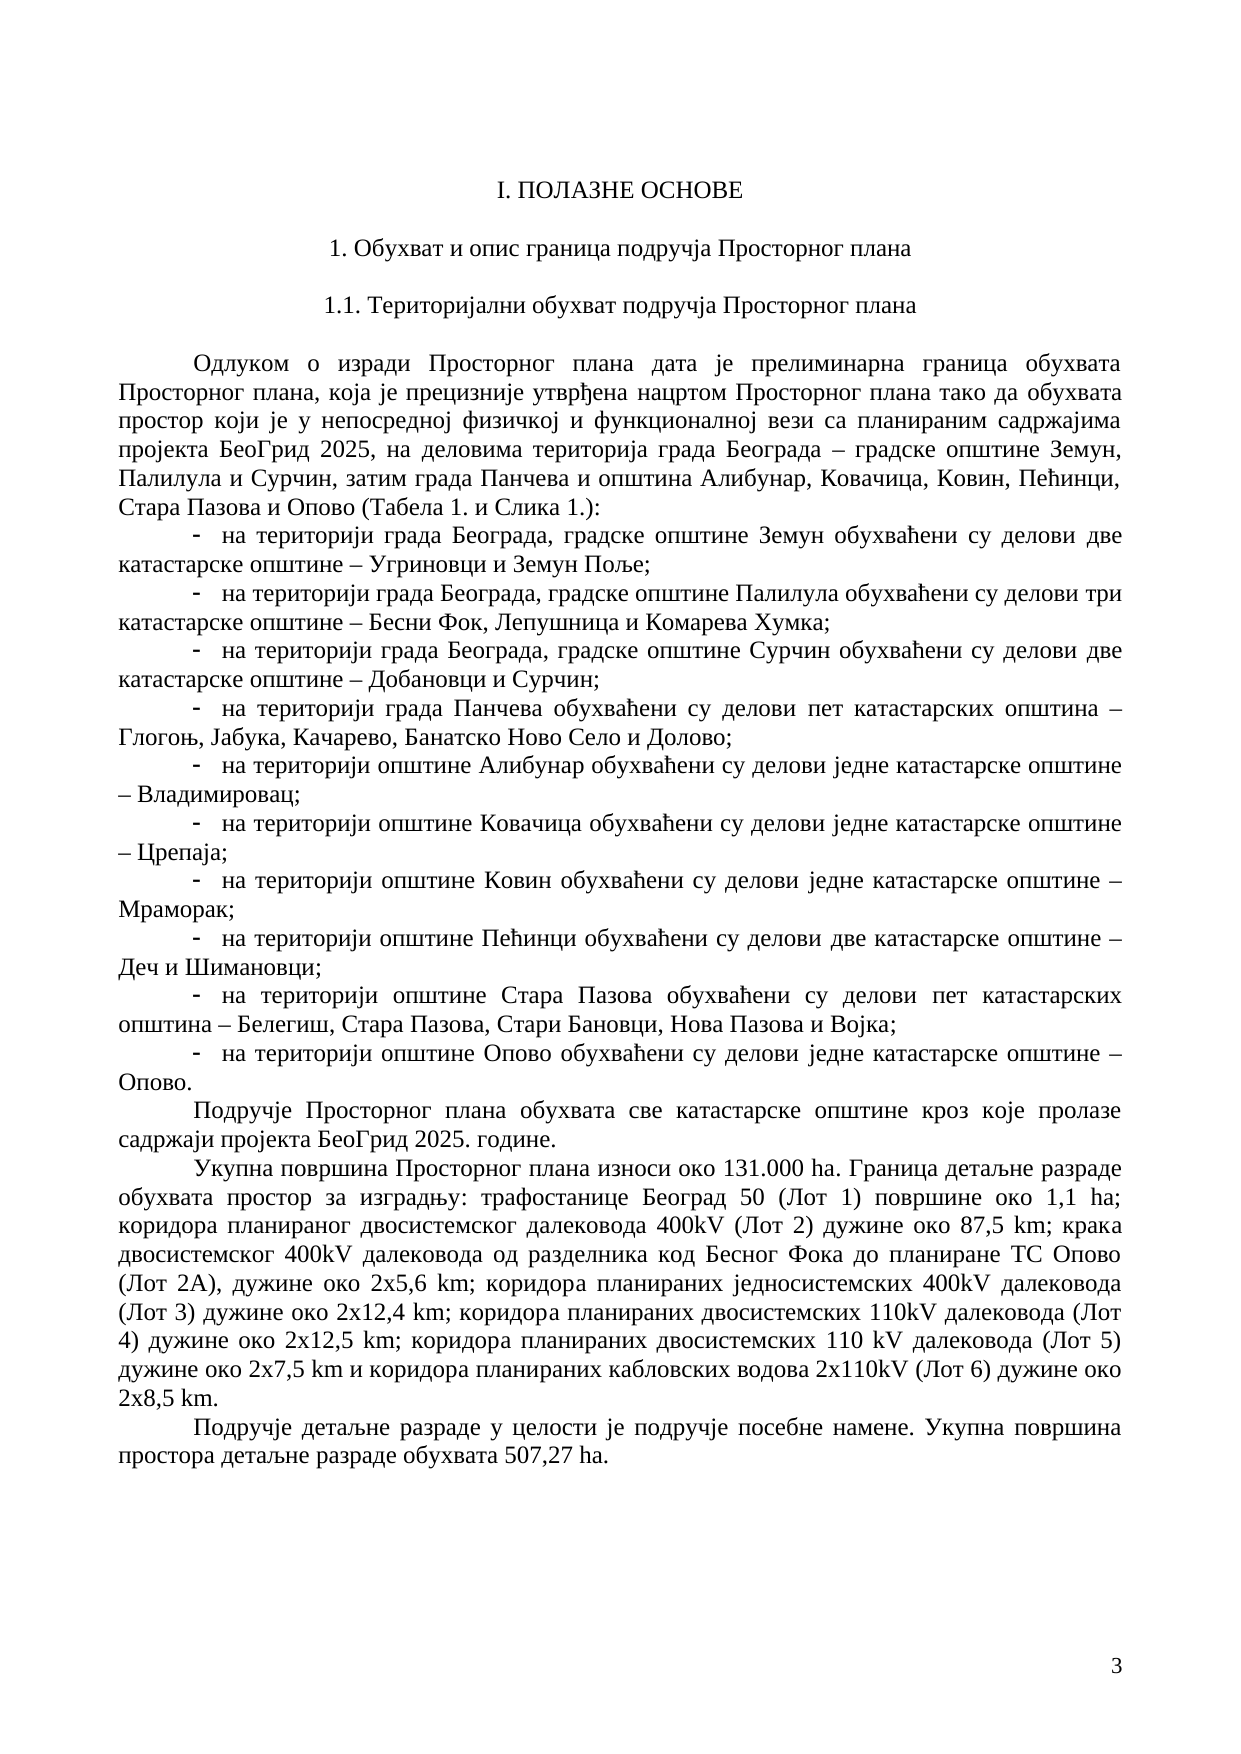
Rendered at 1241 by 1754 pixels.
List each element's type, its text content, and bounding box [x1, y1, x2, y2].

list на територији општине Алибунар обухваћени су делови једне катастарске општине – Владимировац; [118, 751, 1122, 808]
text Одлуком о изради Просторног плана дата је прелиминарна граница обухвата Просторног плана, која је прецизније утврђена нацртом Просторног плана тако да обухвата простор који је у непосредној физичкој и функционалној вези са планираним садржајима пројекта БеоГрид 2025, на деловима територија града Београда – градске општине Земун, Палилула и Сурчин, затим града Панчева и општина Алибунар, Ковачица, Ковин, Пећинци, Стара Пазова и Опово (Табела 1. и Слика 1.): [118, 348, 1122, 521]
list на територији општине Стара Пазова обухваћени су делови пет катастарских општина – Белегиш, Стара Пазова, Стари Бановци, Нова Пазова и Војка; [118, 981, 1122, 1038]
text Укупна површина Просторног плана износи око 131.000 ha. Граница детаљне разраде обухвата простор за изградњу: трафостанице Београд 50 (Лот 1) површине око 1,1 ha; коридора планираног двосистемског далековода 400kV (Лот 2) дужине око 87,5 km; крака двосистемског 400kV далековода од разделника код Бесног Фока до планиране ТС Опово (Лот 2А), дужине око 2x5,6 km; коридора планираних једносистемских 400kV далековода (Лот 3) дужине око 2x12,4 km; коридора планираних двосистемских 110kV далековода (Лот 4) дужине око 2x12,5 km; коридора планираних двосистемских 110 kV далековода (Лот 5) дужине око 2x7,5 km и коридора планираних кабловских водова 2x110kV (Лот 6) дужине око 2x8,5 km. [118, 1153, 1122, 1412]
list на територији општине Пећинци обухваћени су делови две катастарске општине – Деч и Шимановци; [118, 923, 1122, 981]
subtitle 1. Обухват и опис граница подручја Просторног плана [118, 233, 1122, 262]
subtitle I. ПОЛАЗНЕ ОСНОВЕ [118, 176, 1122, 204]
text Подручје Просторног плана обухвата све катастарске општине кроз које пролазе садржаји пројекта БеоГрид 2025. године. [118, 1096, 1122, 1153]
list на територији града Београда, градске општине Палилула обухваћени су делови три катастарске општине – Бесни Фок, Лепушница и Комарева Хумка; [118, 578, 1122, 636]
list на територији града Панчева обухваћени су делови пет катастарских општина – Глогоњ, Јабука, Качарево, Банатско Ново Село и Долово; [118, 693, 1122, 751]
text Подручје детаљне разраде у целости је подручје посебне намене. Укупна површина простора детаљне разраде обухвата 507,27 ha. [118, 1412, 1122, 1469]
list на територији града Београда, градске општине Сурчин обухваћени су делови две катастарске општине – Добановци и Сурчин; [118, 636, 1122, 693]
list на територији општине Ковин обухваћени су делови једне катастарске општине – Мраморак; [118, 866, 1122, 923]
list на територији општине Ковачица обухваћени су делови једне катастарске општине – Црепаја; [118, 808, 1122, 866]
list на територији општине Опово обухваћени су делови једне катастарске општине – Опово. [118, 1038, 1122, 1096]
subtitle 1.1. Територијални обухват подручја Просторног плана [118, 291, 1122, 319]
list на територији града Београда, градске општине Земун обухваћени су делови две катастарске општине – Угриновци и Земун Поље; [118, 521, 1122, 578]
